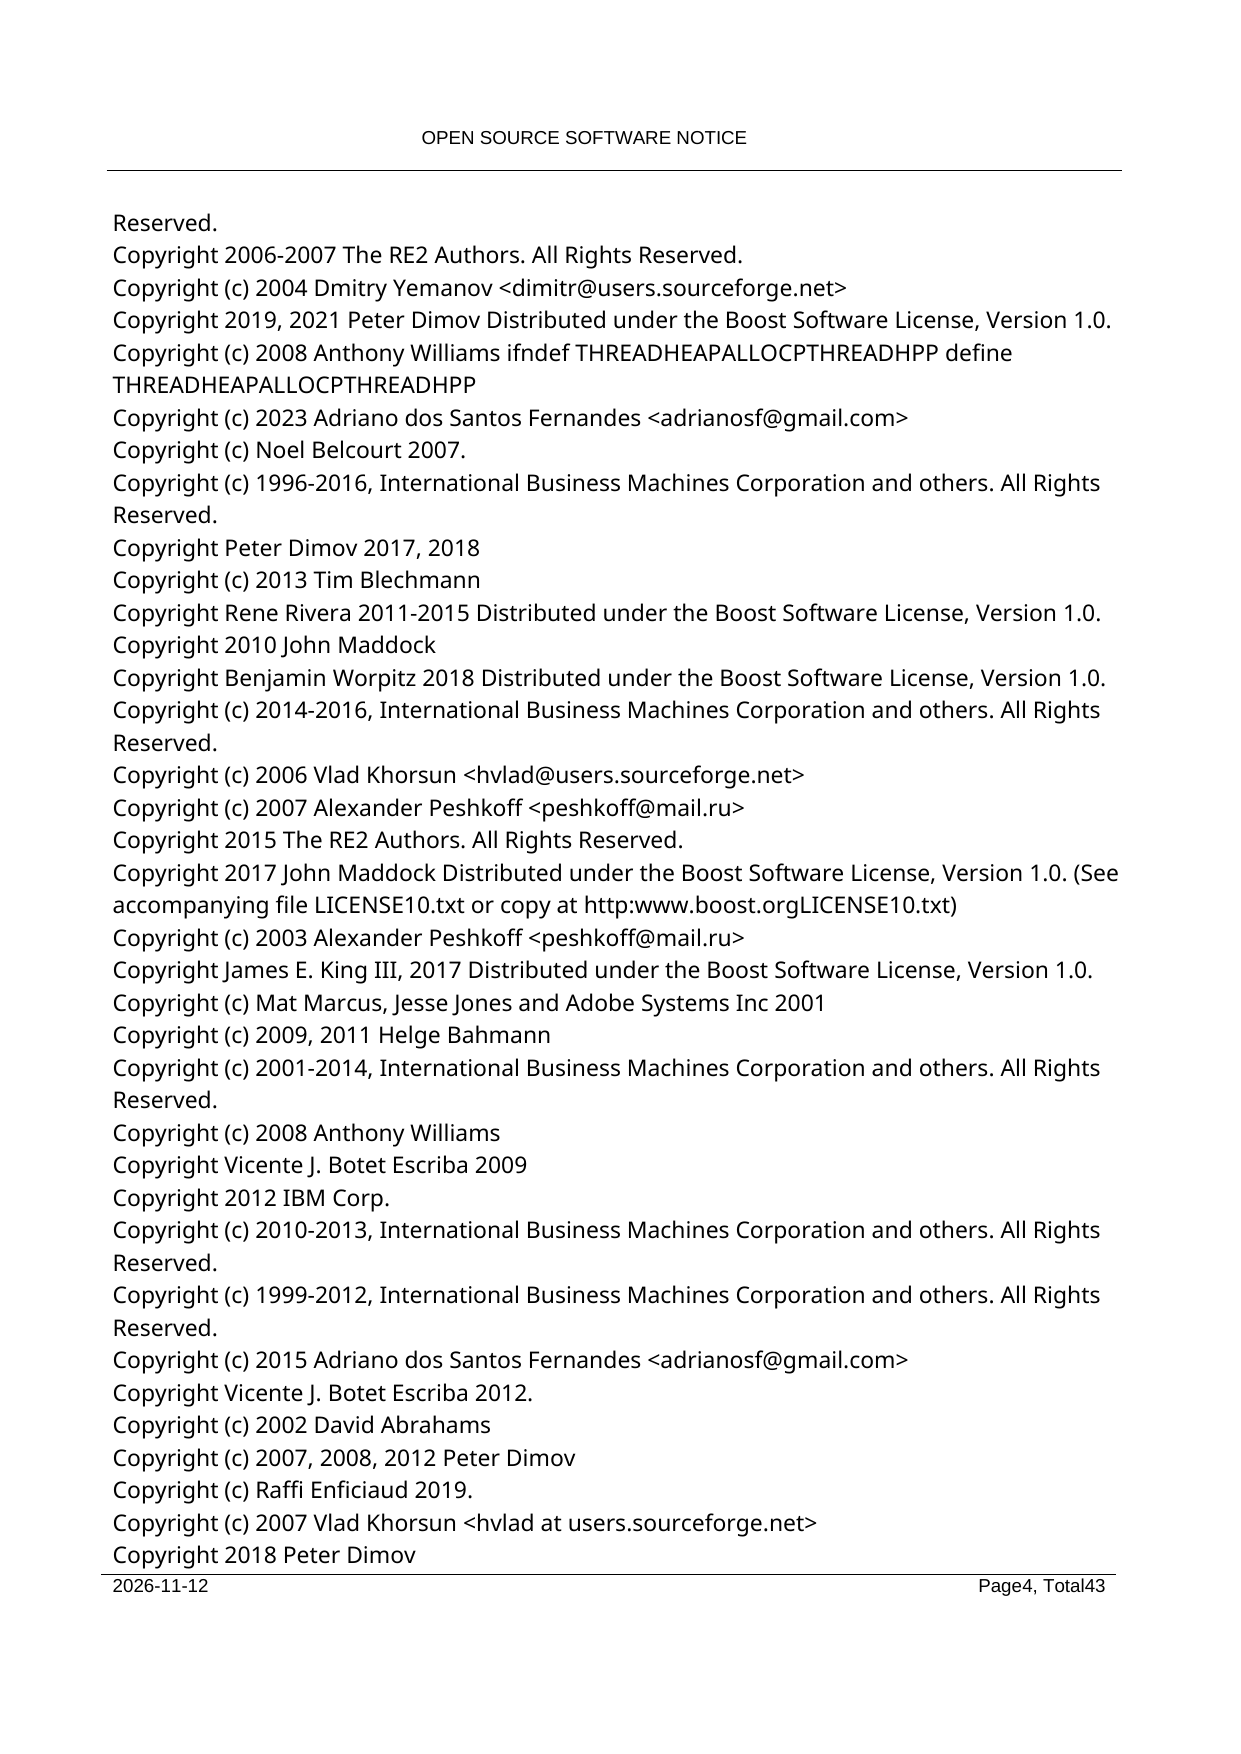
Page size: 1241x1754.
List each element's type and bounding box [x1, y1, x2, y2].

text [112, 206, 1128, 1571]
